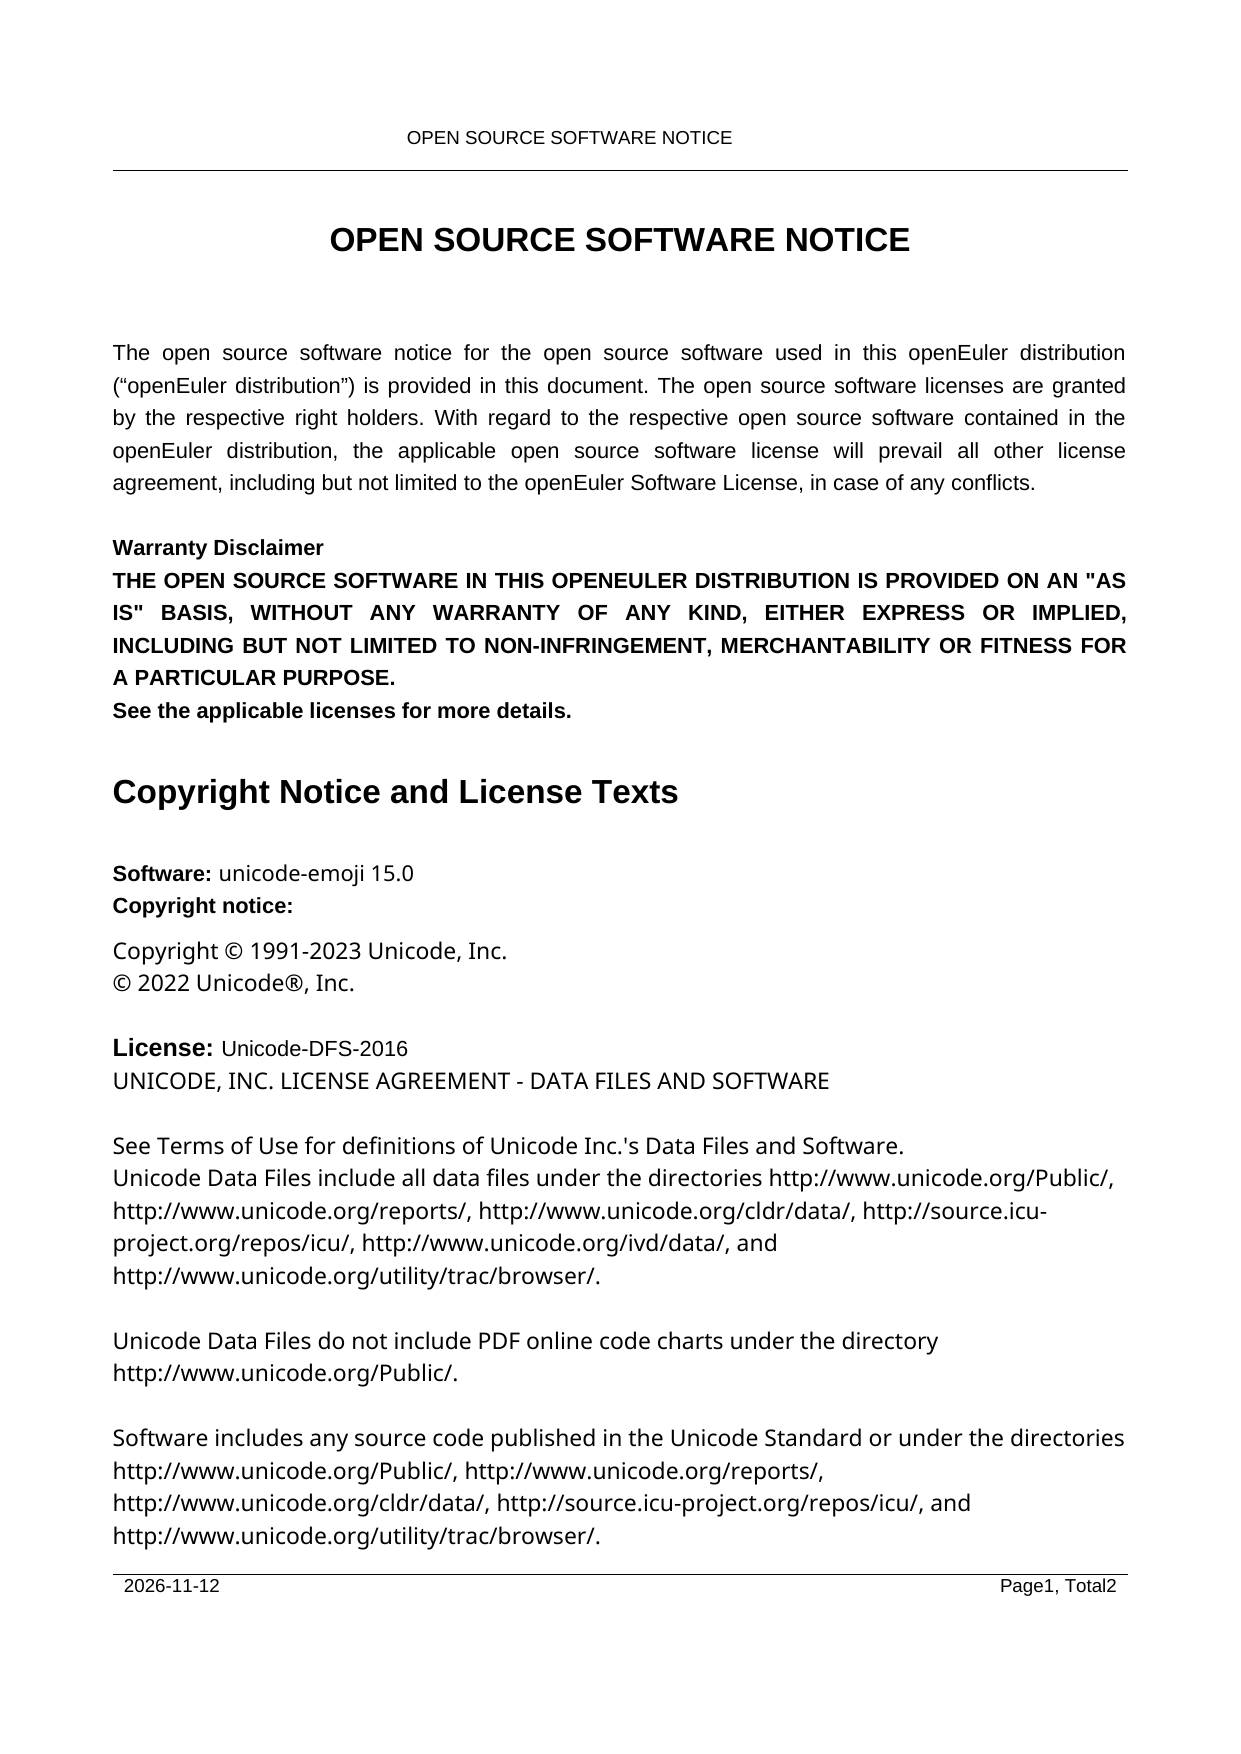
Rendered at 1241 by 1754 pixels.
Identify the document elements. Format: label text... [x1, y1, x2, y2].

text Unicode Data Files include all data files under the directories http://www.unicode.org/Public/, http://www.unicode.org/reports/, http://www.unicode.org/cldr/data/, http://source.icu-project.org/repos/icu/, http://www.unicode.org/ivd/data/, and http://www.unicode.org/utility/trac/browser/. [112, 1161, 1128, 1291]
text The open source software notice for the open source software used in this openEuler distribution (“openEuler distribution”) is provided in this document. The open source software licenses are granted by the respective right holders. With regard to the respective open source software contained in the openEuler distribution, the applicable open source software license will prevail all other license agreement, including but not limited to the openEuler Software License, in case of any conflicts. [112, 336, 1128, 499]
title Software: unicode-emoji 15.0 [112, 856, 1128, 889]
text Copyright Notice and License Texts [112, 759, 1128, 824]
text License: Unicode-DFS-2016 [112, 1031, 1128, 1064]
text Software includes any source code published in the Unicode Standard or under the directories http://www.unicode.org/Public/, http://www.unicode.org/reports/, http://www.unicode.org/cldr/data/, http://source.icu-project.org/repos/icu/, and http://www.unicode.org/utility/trac/browser/. [112, 1421, 1128, 1551]
text OPEN SOURCE SOFTWARE NOTICE [112, 206, 1128, 271]
text UNICODE, INC. LICENSE AGREEMENT - DATA FILES AND SOFTWARE [112, 1064, 1128, 1096]
text Unicode Data Files do not include PDF online code charts under the directory http://www.unicode.org/Public/. [112, 1324, 1128, 1389]
text Copyright © 1991-2023 Unicode, Inc. © 2022 Unicode®, Inc. [112, 934, 1128, 1031]
text Copyright notice: [112, 889, 1128, 921]
text THE OPEN SOURCE SOFTWARE IN THIS OPENEULER DISTRIBUTION IS PROVIDED ON AN "AS IS" BASIS, WITHOUT ANY WARRANTY OF ANY KIND, EITHER EXPRESS OR IMPLIED, INCLUDING BUT NOT LIMITED TO NON-INFRINGEMENT, MERCHANTABILITY OR FITNESS FOR A PARTICULAR PURPOSE. See the applicable licenses for more details. [112, 564, 1128, 726]
text Warranty Disclaimer [112, 531, 1128, 564]
text See Terms of Use for definitions of Unicode Inc.'s Data Files and Software. [112, 1129, 1128, 1161]
